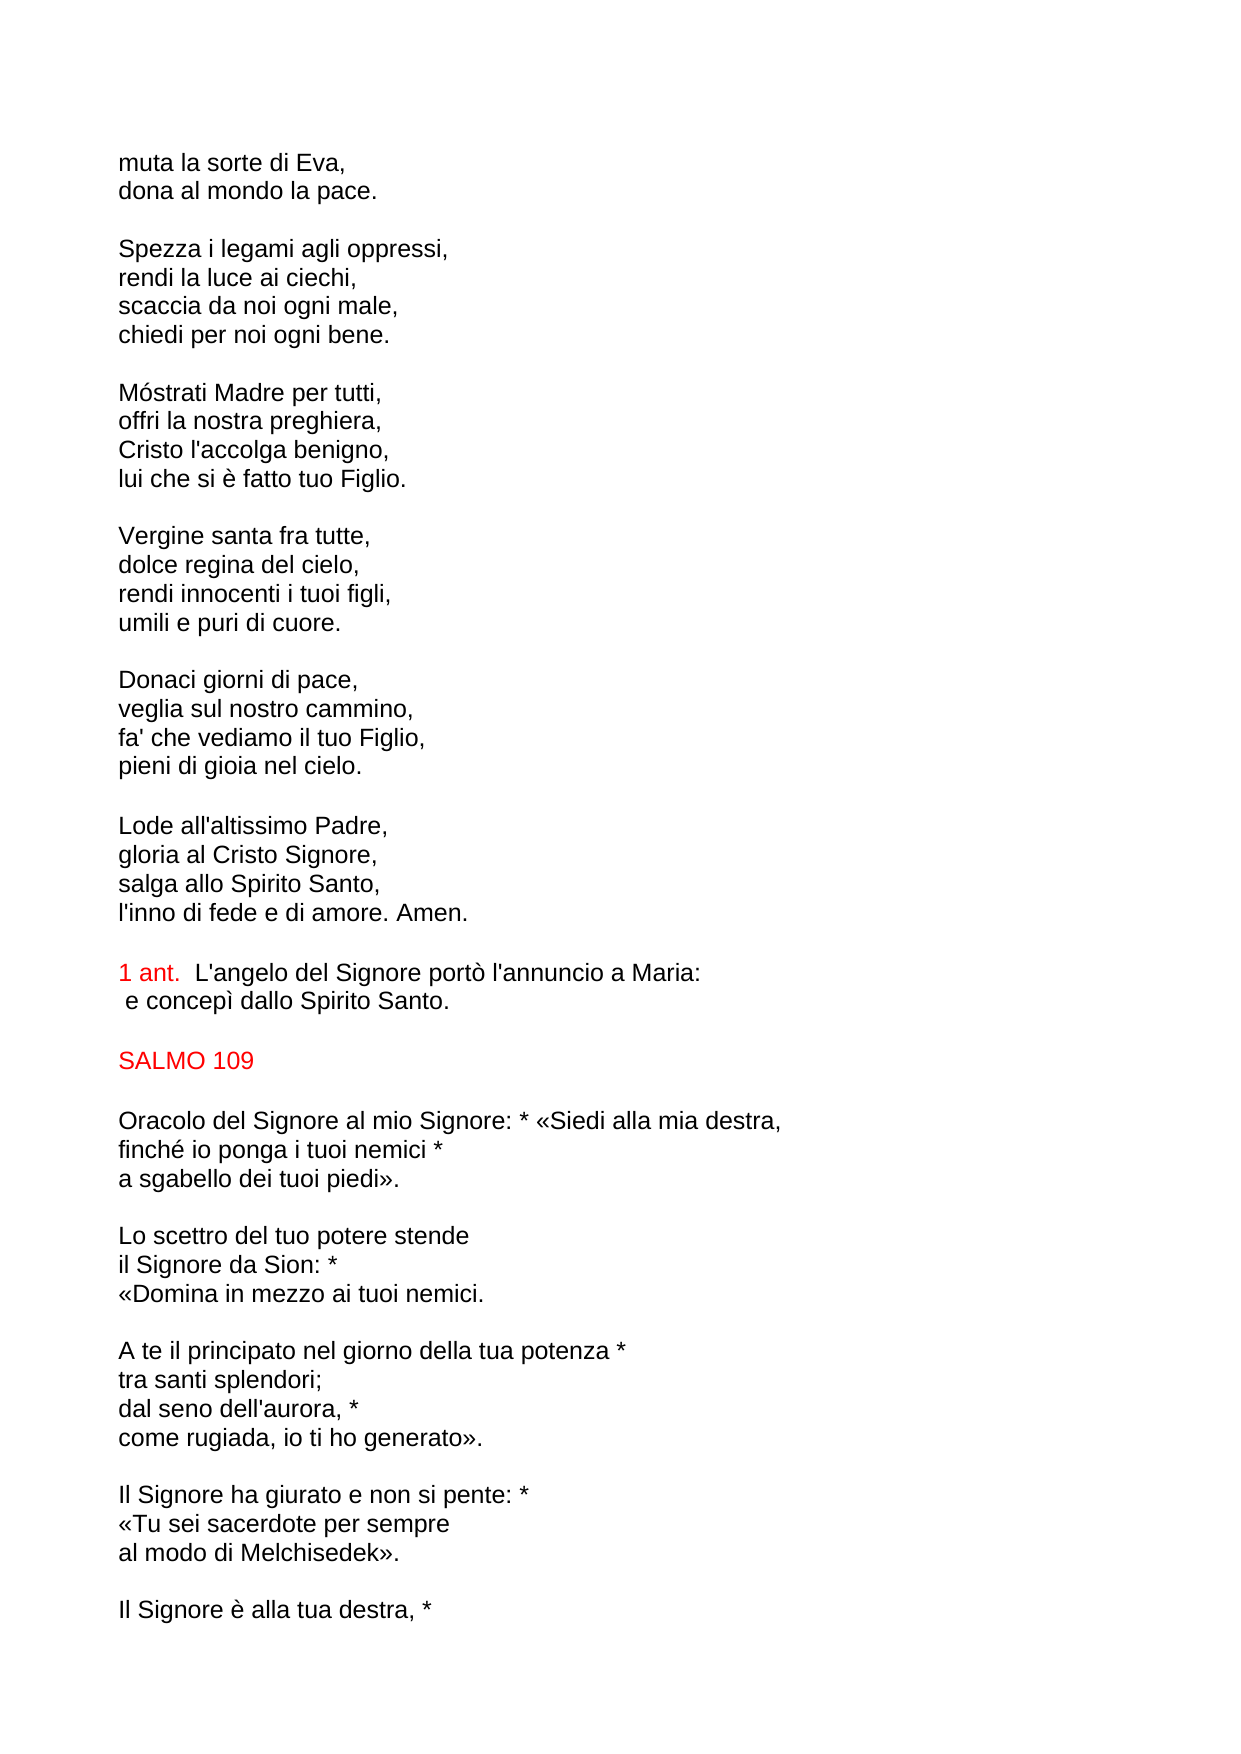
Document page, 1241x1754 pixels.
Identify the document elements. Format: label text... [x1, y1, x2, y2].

text al modo di Melchisedek». [118, 1538, 1106, 1566]
text come rugiada, io ti ho generato». [118, 1423, 1106, 1451]
text Oracolo del Signore al mio Signore: * «Siedi alla mia destra, [118, 1106, 1109, 1135]
text Il Signore è alla tua destra, * [118, 1595, 1106, 1624]
text e concepì dallo Spirito Santo. [118, 986, 1122, 1015]
text Il Signore ha giurato e non si pente: * [118, 1480, 1106, 1509]
text «Domina in mezzo ai tuoi nemici. [118, 1279, 1106, 1308]
text SALMO 109 [118, 1046, 1109, 1075]
text «Tu sei sacerdote per sempre [118, 1509, 1106, 1538]
text il Signore da Sion: * [118, 1250, 1106, 1279]
text a sgabello dei tuoi piedi». [118, 1164, 1106, 1193]
text tra santi splendori; [118, 1365, 1106, 1394]
text dal seno dell'aurora, * [118, 1394, 1106, 1423]
text 1 ant. L'angelo del Signore portò l'annuncio a Maria: [118, 958, 1122, 986]
text Lode all'altissimo Padre, gloria al Cristo Signore, salga allo Spirito Santo, l'inno di fede e di amore. Amen. [118, 811, 1109, 958]
text Lo scettro del tuo potere stende [118, 1221, 1106, 1250]
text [118, 148, 1109, 811]
text A te il principato nel giorno della tua potenza * [118, 1336, 1106, 1365]
text finché io ponga i tuoi nemici * [118, 1135, 1106, 1164]
